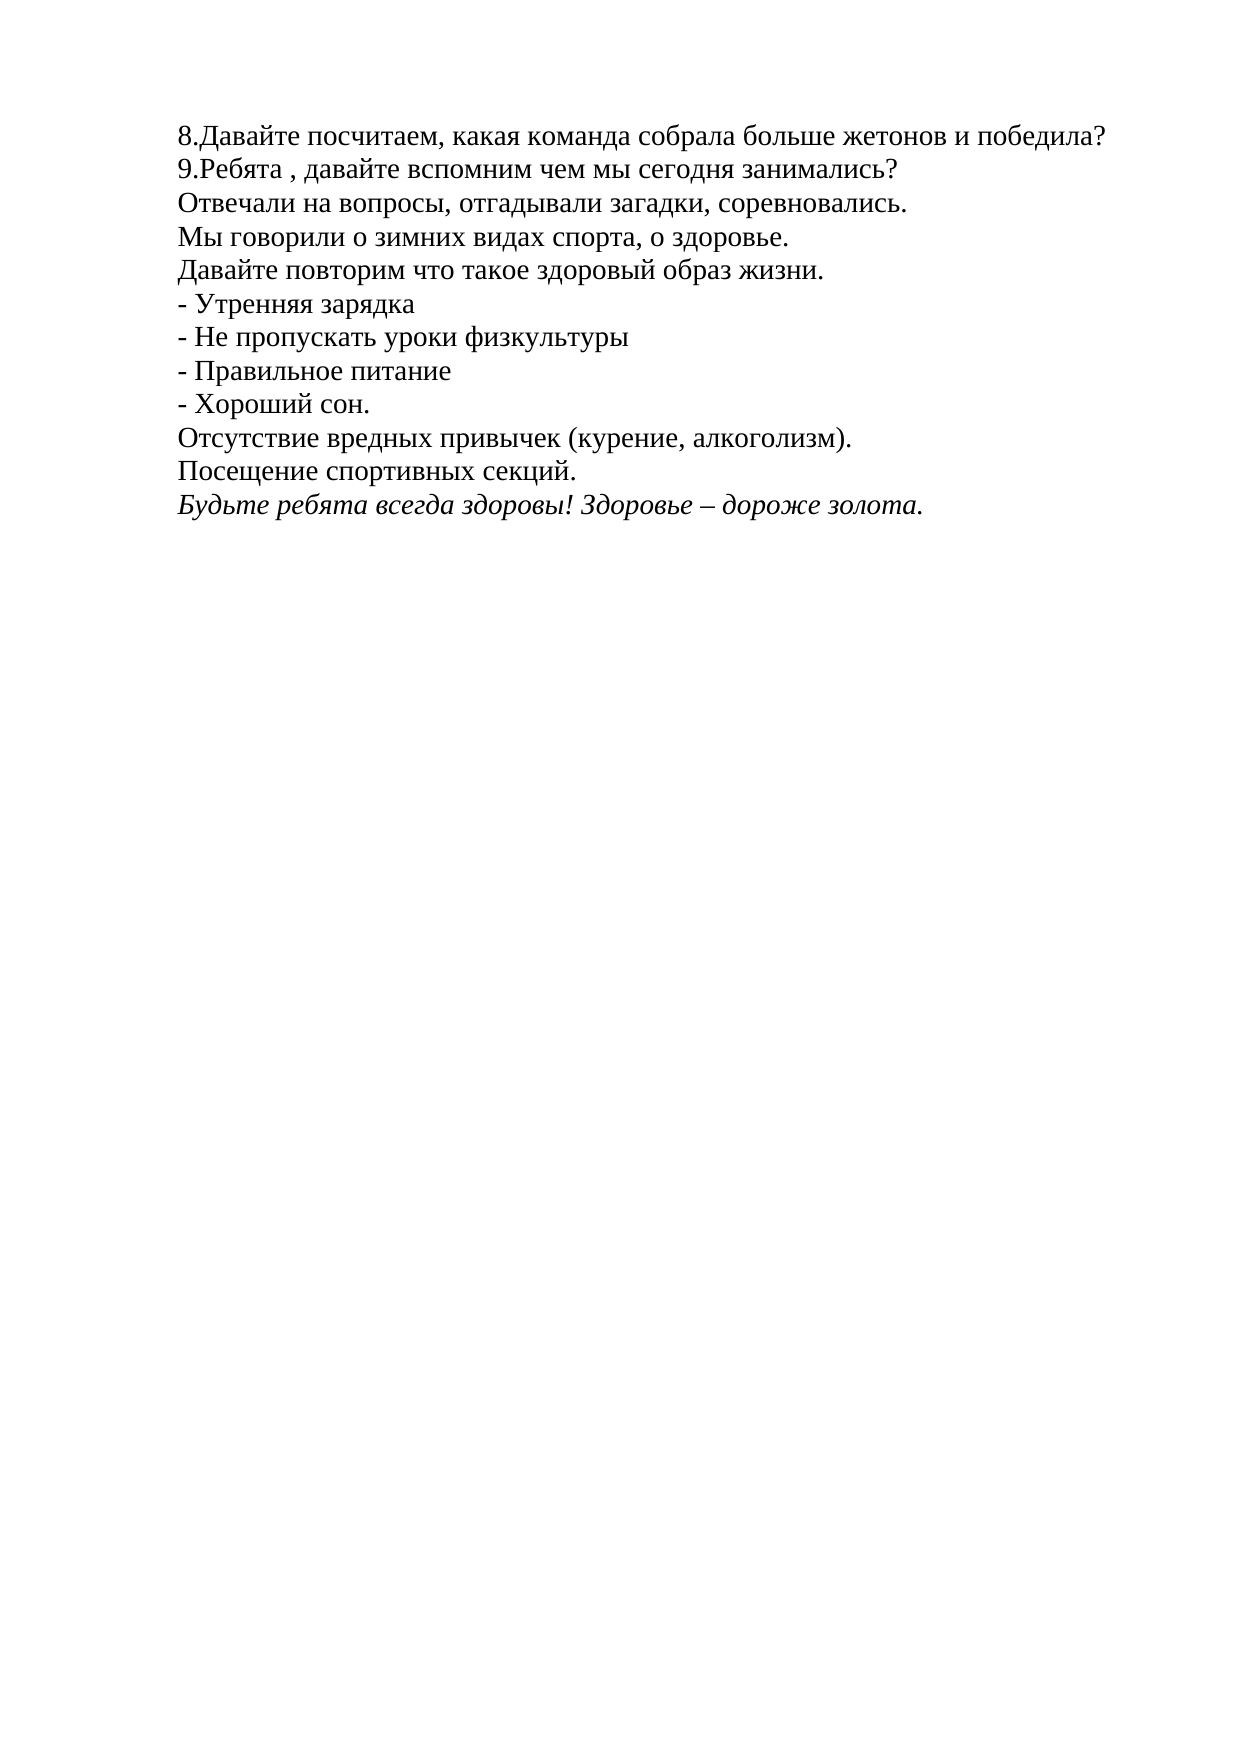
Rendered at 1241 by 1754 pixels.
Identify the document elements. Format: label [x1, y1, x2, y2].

text [177, 118, 1152, 521]
